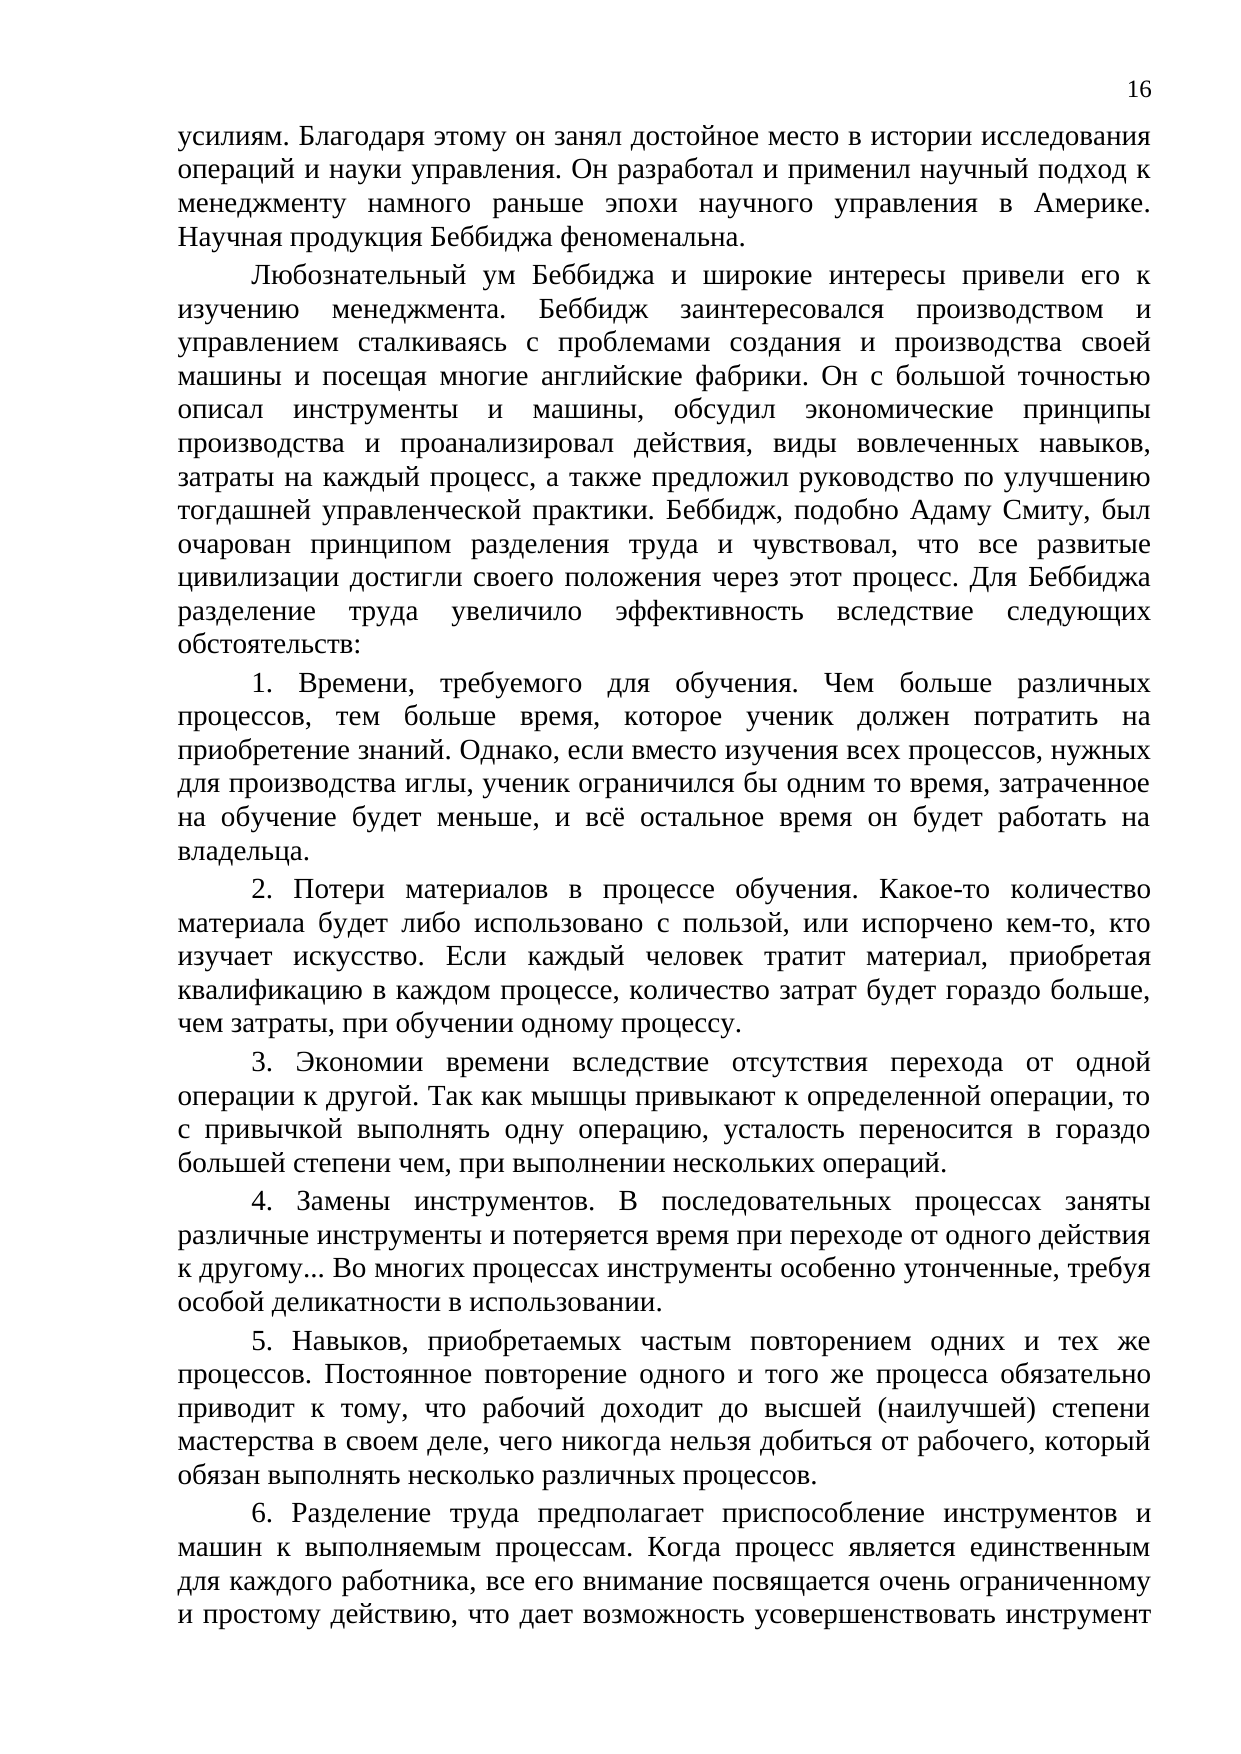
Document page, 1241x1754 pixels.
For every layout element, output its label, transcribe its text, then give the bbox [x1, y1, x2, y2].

text 4. Замены инструментов. В последовательных процессах заняты различные инструменты и потеряется время при переходе от одного действия к другому... Во многих процессах инструменты особенно утонченные, требуя особой деликатности в использовании. [177, 1183, 1152, 1318]
text 3. Экономии времени вследствие отсутствия перехода от одной операции к другой. Так как мышцы привыкают к определенной операции, то с привычкой выполнять одну операцию, усталость переносится в гораздо большей степени чем, при выполнении нескольких операций. [177, 1044, 1152, 1178]
text 1. Времени, требуемого для обучения. Чем больше различных процессов, тем больше время, которое ученик должен потратить на приобретение знаний. Однако, если вместо изучения всех процессов, нужных для производства иглы, ученик ограничился бы одним то время, затраченное на обучение будет меньше, и всё остальное время он будет работать на владельца. [177, 665, 1152, 866]
text 5. Навыков, приобретаемых частым повторением одних и тех же процессов. Постоянное повторение одного и того же процесса обязательно приводит к тому, что рабочий доходит до высшей (наилучшей) степени мастерства в своем деле, чего никогда нельзя добиться от рабочего, который обязан выполнять несколько различных процессов. [177, 1323, 1152, 1490]
text Любознательный ум Беббиджа и широкие интересы привели его к изучению менеджмента. Беббидж заинтересовался производством и управлением сталкиваясь с проблемами создания и производства своей машины и посещая многие английские фабрики. Он с большой точностью описал инструменты и машины, обсудил экономические принципы производства и проанализировал действия, виды вовлеченных навыков, затраты на каждый процесс, а также предложил руководство по улучшению тогдашней управленческой практики. Беббидж, подобно Адаму Смиту, был очарован принципом разделения труда и чувствовал, что все развитые цивилизации достигли своего положения через этот процесс. Для Беббиджа разделение труда увеличило эффективность вследствие следующих обстоятельств: [177, 257, 1152, 660]
text 2. Потери материалов в процессе обучения. Какое-то количество материала будет либо использовано с пользой, или испорчено кем-то, кто изучает искусство. Если каждый человек тратит материал, приобретая квалификацию в каждом процессе, количество затрат будет гораздо больше, чем затраты, при обучении одному процессу. [177, 871, 1152, 1039]
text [177, 118, 1152, 252]
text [177, 1496, 1152, 1630]
